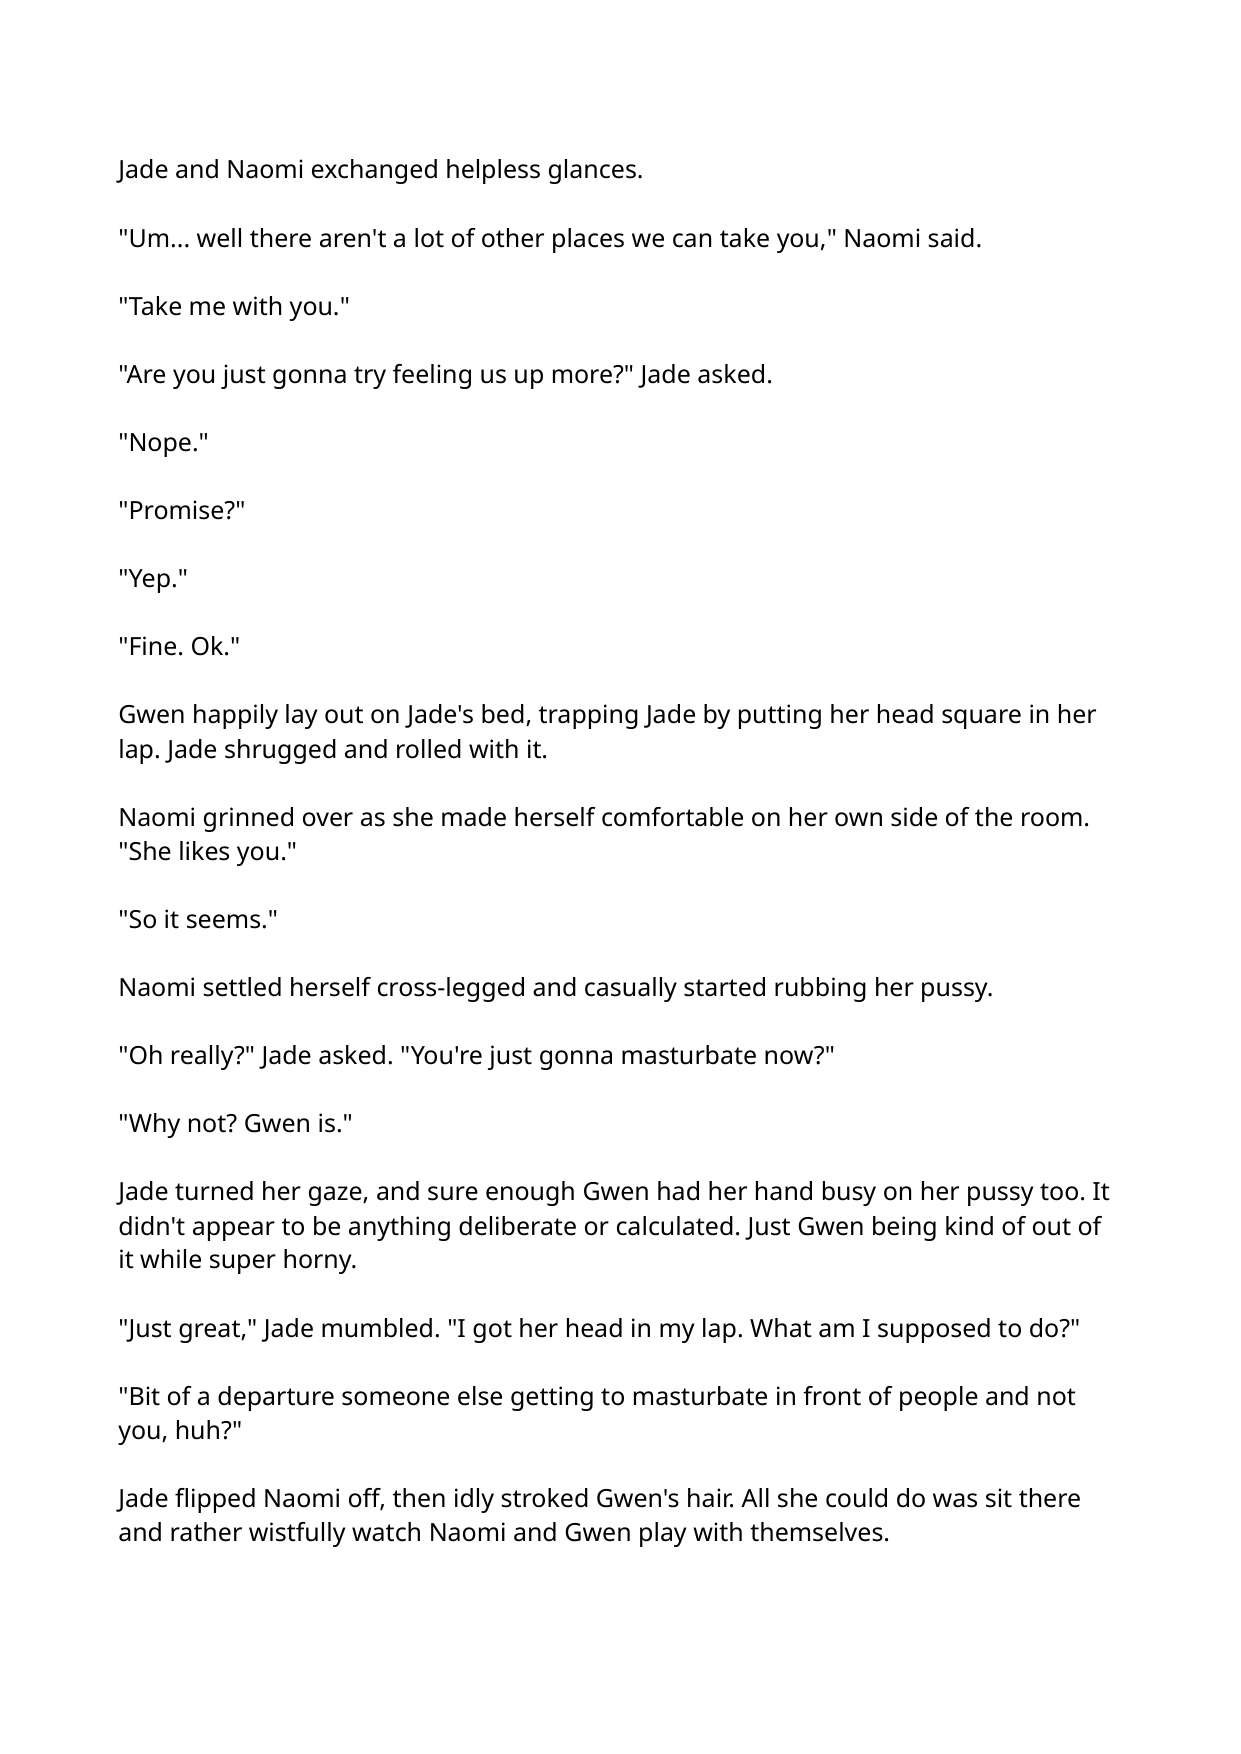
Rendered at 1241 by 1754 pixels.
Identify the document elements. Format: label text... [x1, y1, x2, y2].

text Naomi settled herself cross-legged and casually started rubbing her pussy. [118, 970, 1122, 1004]
text "Take me with you." [118, 288, 1122, 322]
text Gwen happily lay out on Jade's bed, trapping Jade by putting her head square in her lap. Jade shrugged and rolled with it. [118, 697, 1122, 765]
text "Yep." [118, 561, 1122, 595]
text "Oh really?" Jade asked. "You're just gonna masturbate now?" [118, 1038, 1122, 1072]
text Jade flipped Naomi off, then idly stroked Gwen's hair. All she could do was sit there and rather wistfully watch Naomi and Gwen play with themselves. [118, 1481, 1122, 1549]
text Naomi grinned over as she made herself comfortable on her own side of the room. "She likes you." [118, 799, 1122, 867]
text Jade turned her gaze, and sure enough Gwen had her hand busy on her pussy too. It didn't appear to be anything deliberate or calculated. Just Gwen being kind of out of it while super horny. [118, 1174, 1122, 1276]
text "Are you just gonna try feeling us up more?" Jade asked. [118, 357, 1122, 391]
text "Nope." [118, 425, 1122, 459]
text "Bit of a departure someone else getting to masturbate in front of people and not you, huh?" [118, 1378, 1122, 1447]
text "Fine. Ok." [118, 629, 1122, 663]
text "Why not? Gwen is." [118, 1106, 1122, 1140]
text "So it seems." [118, 902, 1122, 936]
text "Promise?" [118, 493, 1122, 527]
text "Um... well there aren't a lot of other places we can take you," Naomi said. [118, 220, 1122, 254]
text "Just great," Jade mumbled. "I got her head in my lap. What am I supposed to do?" [118, 1310, 1122, 1344]
text Jade and Naomi exchanged helpless glances. [118, 152, 1122, 186]
